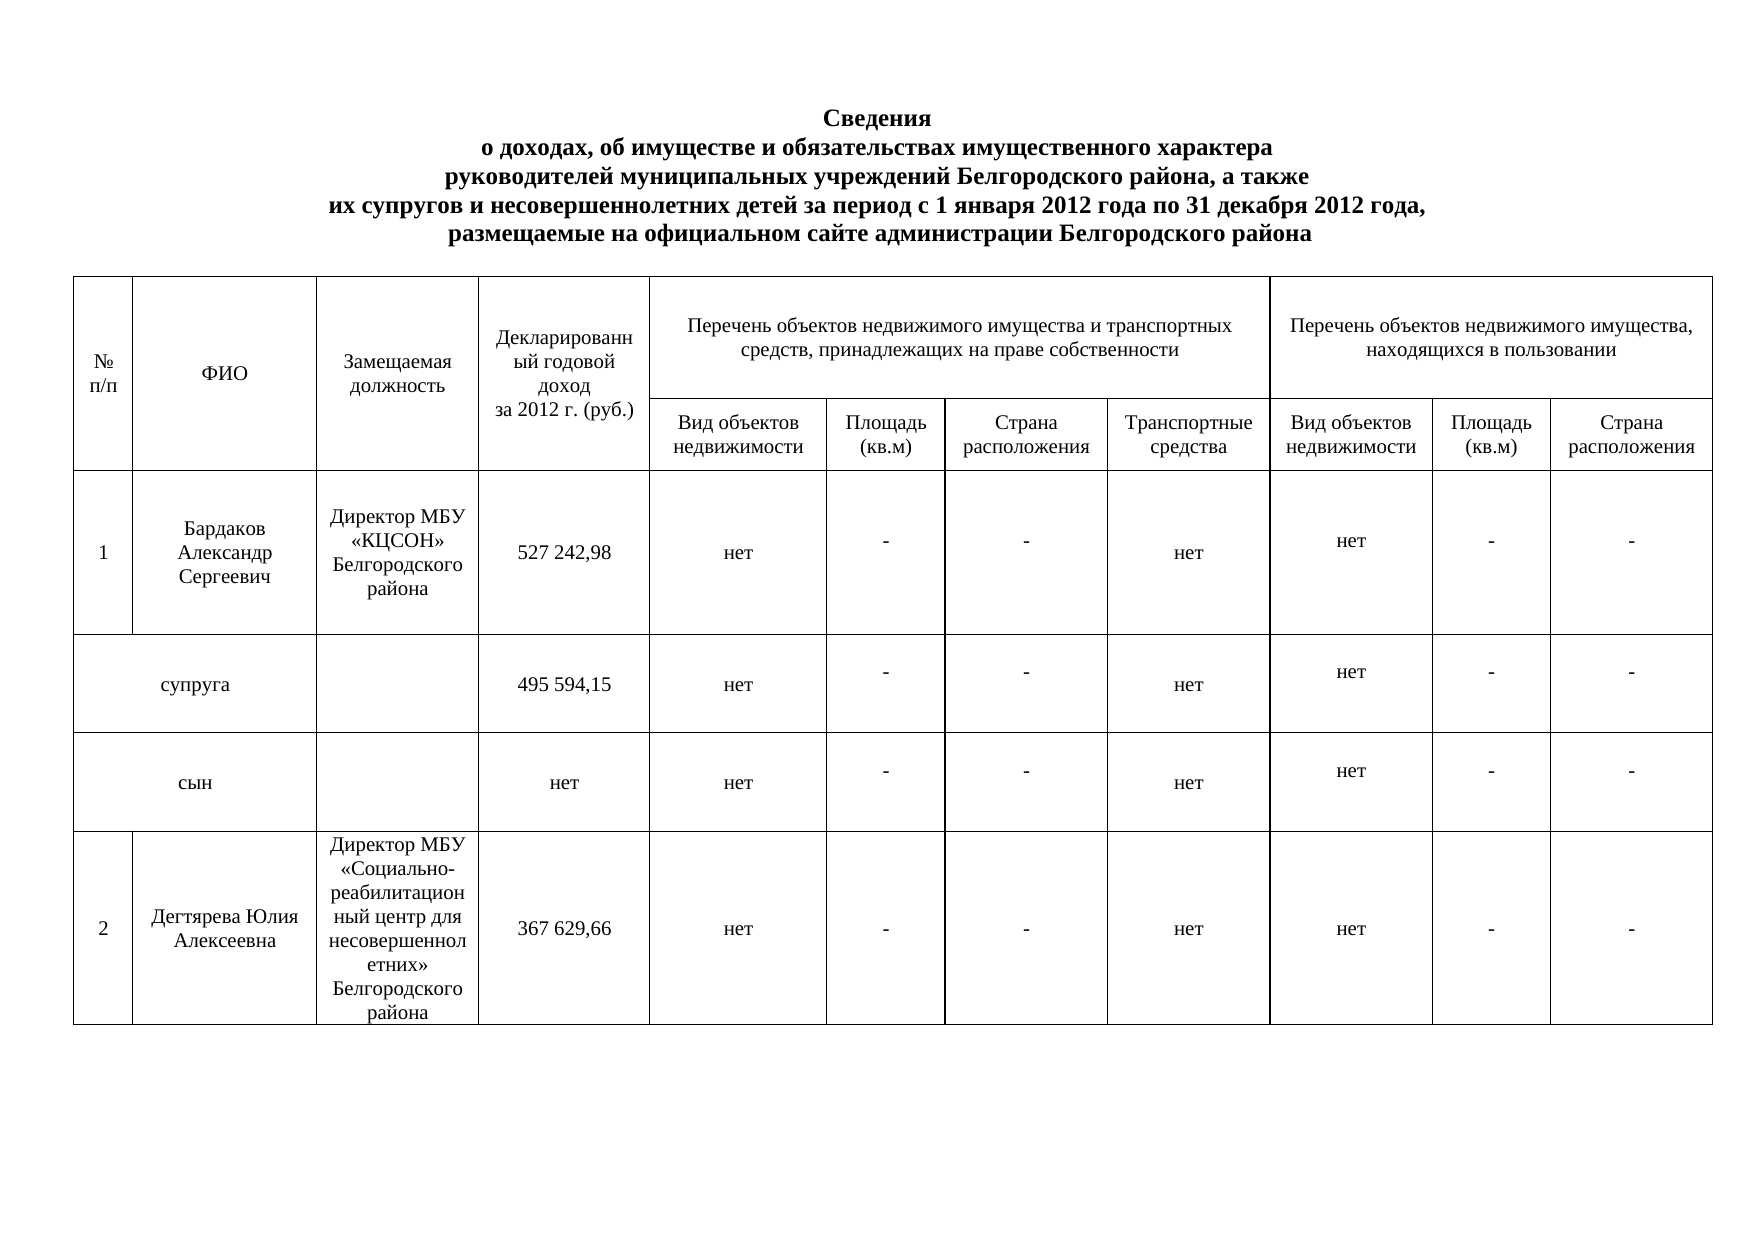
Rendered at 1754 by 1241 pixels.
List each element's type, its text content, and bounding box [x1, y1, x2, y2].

table_cell Площадь (кв.м) [1433, 399, 1550, 470]
table_cell нет [1108, 832, 1269, 1024]
table_cell [317, 635, 478, 732]
table_cell - [946, 733, 1107, 831]
table_header Перечень объектов недвижимого имущества, находящихся в пользовании [1271, 277, 1712, 398]
table_cell нет [1271, 635, 1432, 732]
table_header № п/п [74, 277, 132, 470]
table_cell Вид объектов недвижимости [650, 399, 826, 470]
table_cell нет [1271, 471, 1432, 634]
table_cell Директор МБУ «КЦСОН» Белгородского района [317, 471, 478, 634]
text о доходах, об имуществе и обязательствах имущественного характера [118, 132, 1636, 161]
table_header ФИО [133, 277, 316, 470]
table_cell - [946, 471, 1107, 634]
table_cell супруга [74, 635, 316, 732]
table_cell - [1551, 733, 1712, 831]
table_cell нет [1271, 733, 1432, 831]
table_cell - [1551, 832, 1712, 1024]
table_cell нет [1108, 733, 1269, 831]
table_cell нет [650, 635, 826, 732]
table_cell - [1433, 832, 1550, 1024]
table_cell сын [74, 733, 316, 831]
table_cell Страна расположения [1551, 399, 1712, 470]
table_cell Страна расположения [946, 399, 1107, 470]
table_cell - [1551, 471, 1712, 634]
table_cell нет [1271, 832, 1432, 1024]
table_cell нет [1108, 635, 1269, 732]
table_cell - [1551, 635, 1712, 732]
table_cell 367 629,66 [479, 832, 649, 1024]
table_cell 495 594,15 [479, 635, 649, 732]
table_cell - [827, 471, 944, 634]
text руководителей муниципальных учреждений Белгородского района, а также [118, 161, 1636, 190]
table_header Перечень объектов недвижимого имущества и транспортных средств, принадлежащих на праве собственности [650, 277, 1269, 398]
table_cell Площадь (кв.м) [827, 399, 944, 470]
text их супругов и несовершеннолетних детей за период с 1 января 2012 года по 31 декабря 2012 года, [118, 190, 1636, 218]
table_cell нет [650, 832, 826, 1024]
table_cell Бардаков Александр Сергеевич [133, 471, 316, 634]
table_cell Вид объектов недвижимости [1271, 399, 1432, 470]
table_cell [317, 733, 478, 831]
table_cell - [946, 635, 1107, 732]
table_cell нет [1108, 471, 1269, 634]
table_cell - [827, 635, 944, 732]
table_cell 2 [74, 832, 132, 1024]
table_cell Транспортные средства [1108, 399, 1269, 470]
table_cell 527 242,98 [479, 471, 649, 634]
table_header Замещаемая должность [317, 277, 478, 470]
table_cell - [1433, 733, 1550, 831]
table_cell нет [650, 471, 826, 634]
table_cell 1 [74, 471, 132, 634]
table_cell нет [650, 733, 826, 831]
text Сведения [118, 103, 1636, 132]
table_cell Дегтярева Юлия Алексеевна [133, 832, 316, 1024]
table_cell - [827, 733, 944, 831]
table_cell - [1433, 471, 1550, 634]
table_cell - [827, 832, 944, 1024]
table_cell - [946, 832, 1107, 1024]
table_header Декларированный годовой доход за 2012 г. (руб.) [479, 277, 649, 470]
table_cell Директор МБУ «Социально- реабилитационный центр для несовершеннолетних» Белгородского района [317, 832, 478, 1024]
table_cell нет [479, 733, 649, 831]
table_cell - [1433, 635, 1550, 732]
text размещаемые на официальном сайте администрации Белгородского района [118, 218, 1636, 247]
